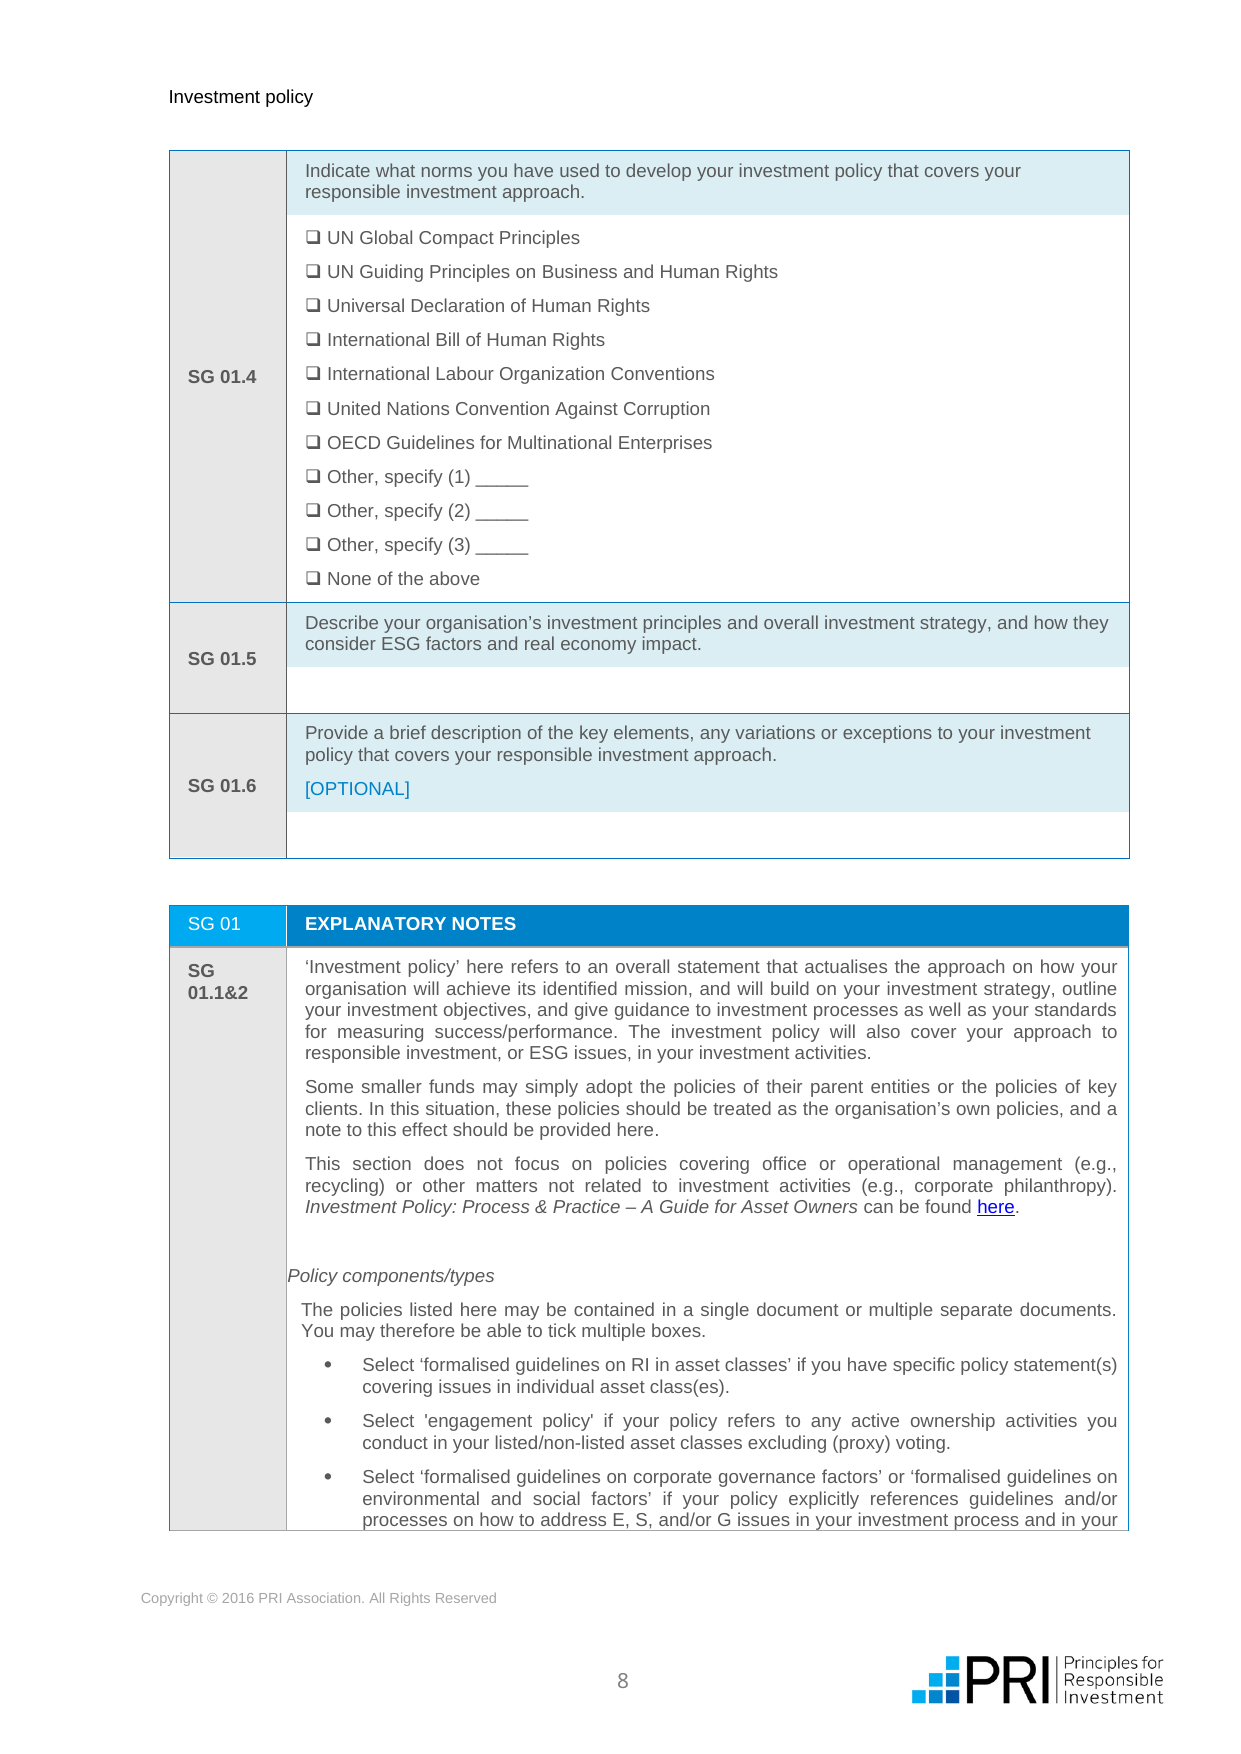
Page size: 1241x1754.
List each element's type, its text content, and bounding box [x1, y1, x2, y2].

table_cell SG 01.5 [170, 603, 286, 713]
picture [616, 1581, 1241, 1754]
table_cell Describe your organisation’s investment principles and overall investment strategy, and how they consider ESG factors and real economy impact. [287, 603, 1129, 667]
table_cell [287, 667, 1129, 713]
table_cell Provide a brief description of the key elements, any variations or exceptions to your investment policy that covers your responsible investment approach. [Optional] [287, 714, 1129, 812]
table_cell SG 01.4 [170, 151, 286, 602]
table_cell SG 01.6 [170, 714, 286, 857]
table_header SG 01 [170, 906, 286, 946]
table_cell UN Global Compact Principles UN Guiding Principles on Business and Human Rights Universal Declaration of Human Rights International Bill of Human Rights International Labour Organization Conventions United Nations Convention Against Corruption OECD Guidelines for Multinational Enterprises Other, specify (1) _____ Other, specify (2) _____ Other, specify (3) _____ None of the above [287, 215, 1129, 602]
table_header EXPLANATORY NOTES [287, 906, 1128, 946]
table_cell [287, 812, 1129, 857]
table_cell Indicate what norms you have used to develop your investment policy that covers your responsible investment approach. [287, 151, 1129, 215]
table_cell SG 01.1&2 [170, 948, 286, 1530]
picture [404, 781, 408, 796]
